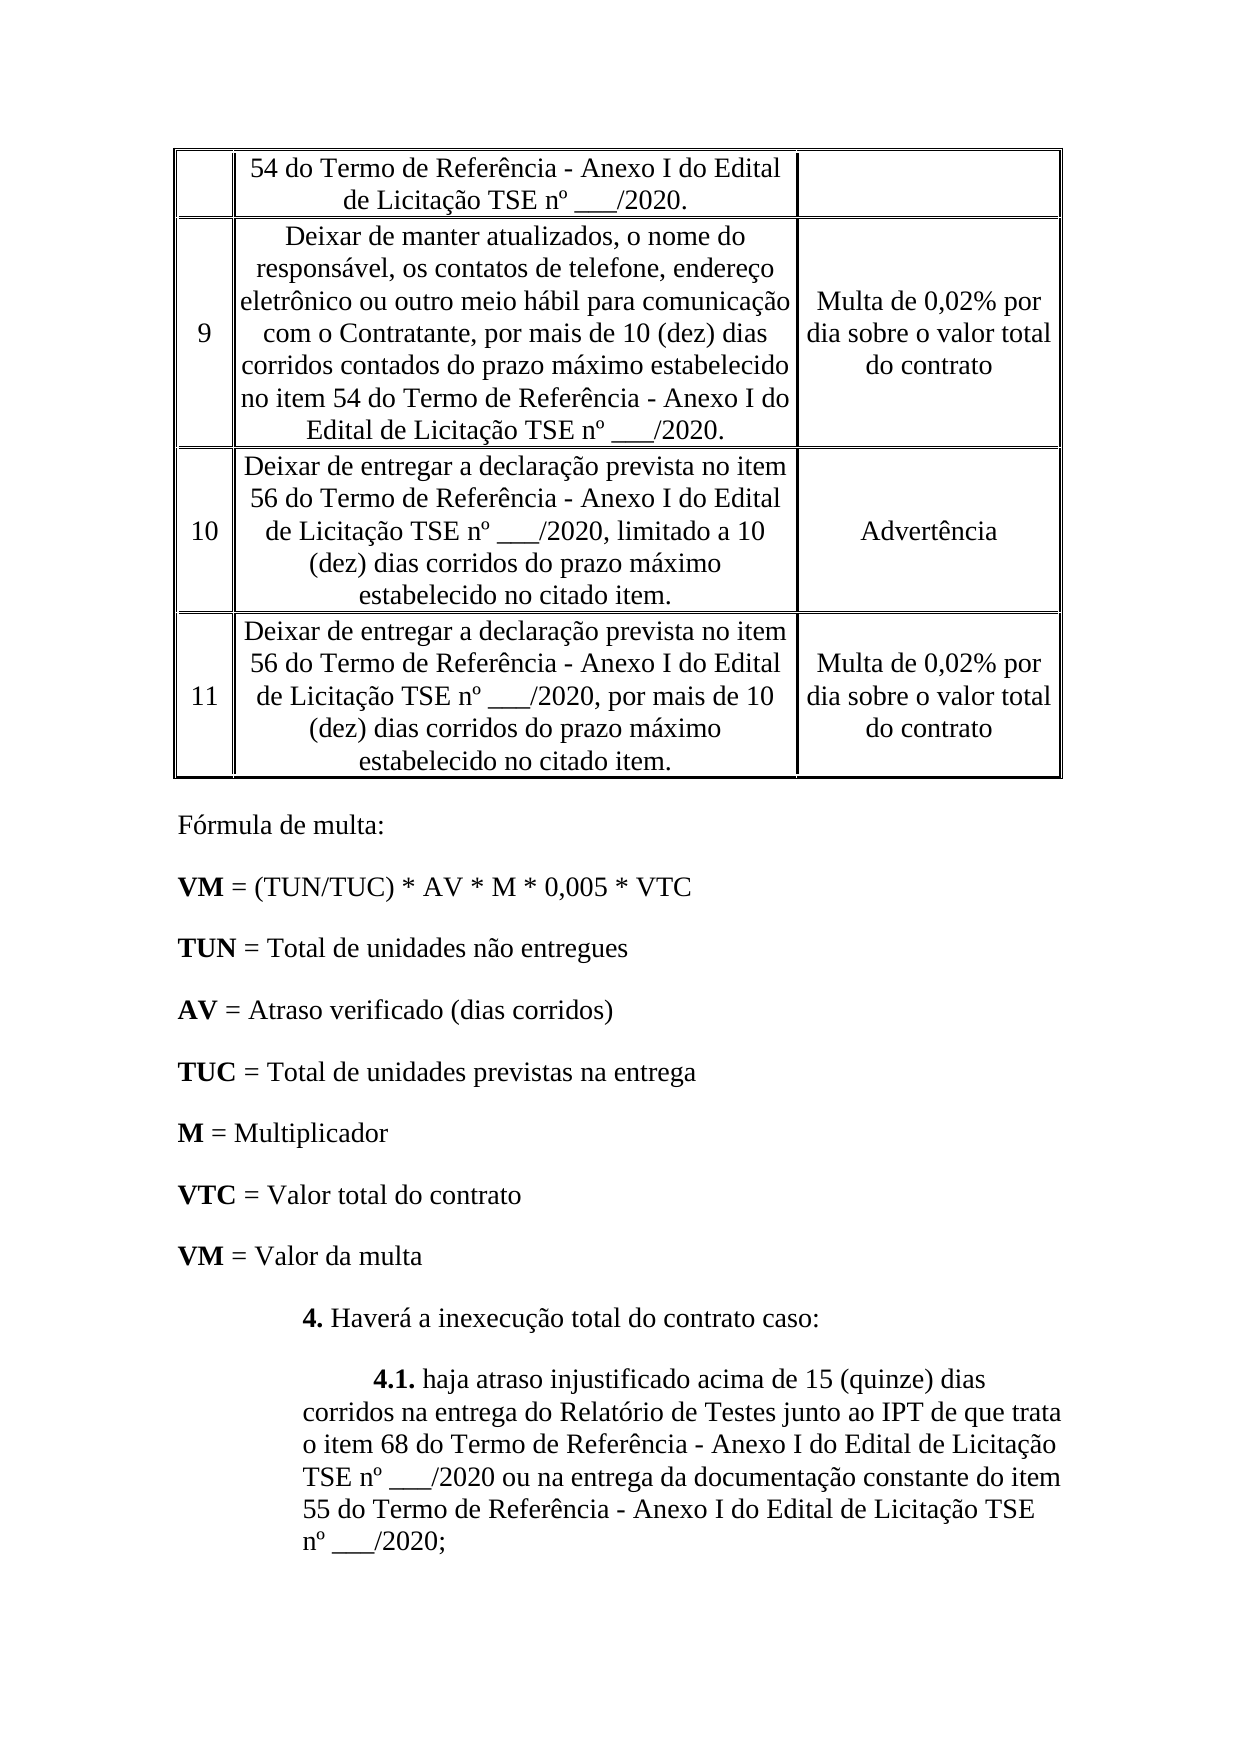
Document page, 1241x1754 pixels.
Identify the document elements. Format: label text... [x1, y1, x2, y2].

text 4. Haverá a inexecução total do contrato caso: [302, 1301, 1063, 1333]
table_cell 9 [175, 216, 234, 446]
table_cell Deixar de entregar a declaração prevista no item 56 do Termo de Referência - Anexo I do Edital de Licitação TSE nº ___/2020, limitado a 10 (dez) dias corridos do prazo máximo estabelecido no citado item. [236, 449, 796, 611]
table_cell Advertência [797, 151, 1059, 216]
table_cell Multa de 0,02% por dia sobre o valor total do contrato [797, 216, 1061, 446]
table_cell 8 [175, 149, 234, 216]
text VTC = Valor total do contrato [177, 1178, 1063, 1210]
table_cell Deixar de entregar a declaração prevista no item 56 do Termo de Referência - Anexo I do Edital de Licitação TSE nº ___/2020, por mais de 10 (dez) dias corridos do prazo máximo estabelecido no citado item. [234, 614, 797, 776]
table_cell Deixar de manter atualizados, o nome do responsável, os contatos de telefone, endereço eletrônico ou outro meio hábil para comunicação com o Contratante, por mais de 10 (dez) dias corridos contados do prazo máximo estabelecido no item 54 do Termo de Referência - Anexo I do Edital de Licitação TSE nº ___/2020. [236, 219, 796, 446]
text AV = Atraso verificado (dias corridos) [177, 993, 1063, 1026]
table_cell Multa de 0,02% por dia sobre o valor total do contrato [797, 611, 1061, 776]
table_cell 11 [175, 611, 234, 776]
text TUN = Total de unidades não entregues [177, 932, 1063, 964]
text TUC = Total de unidades previstas na entrega [177, 1055, 1063, 1087]
text M = Multiplicador [177, 1116, 1063, 1149]
text VM = Valor da multa [177, 1239, 1063, 1272]
text Fórmula de multa: [177, 808, 1063, 841]
text VM = (TUN/TUC) * AV * M * 0,005 * VTC [177, 870, 1063, 902]
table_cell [234, 149, 797, 216]
text 4.1. haja atraso injustificado acima de 15 (quinze) dias corridos na entrega do Relatório de Testes junto ao IPT de que trata o item 68 do Termo de Referência - Anexo I do Edital de Licitação TSE nº ___/2020 ou na entrega da documentação constante do item 55 do Termo de Referência - Anexo I do Edital de Licitação TSE nº ___/2020; [302, 1362, 1063, 1557]
table_cell Advertência [797, 446, 1061, 611]
table_cell 10 [175, 446, 234, 611]
